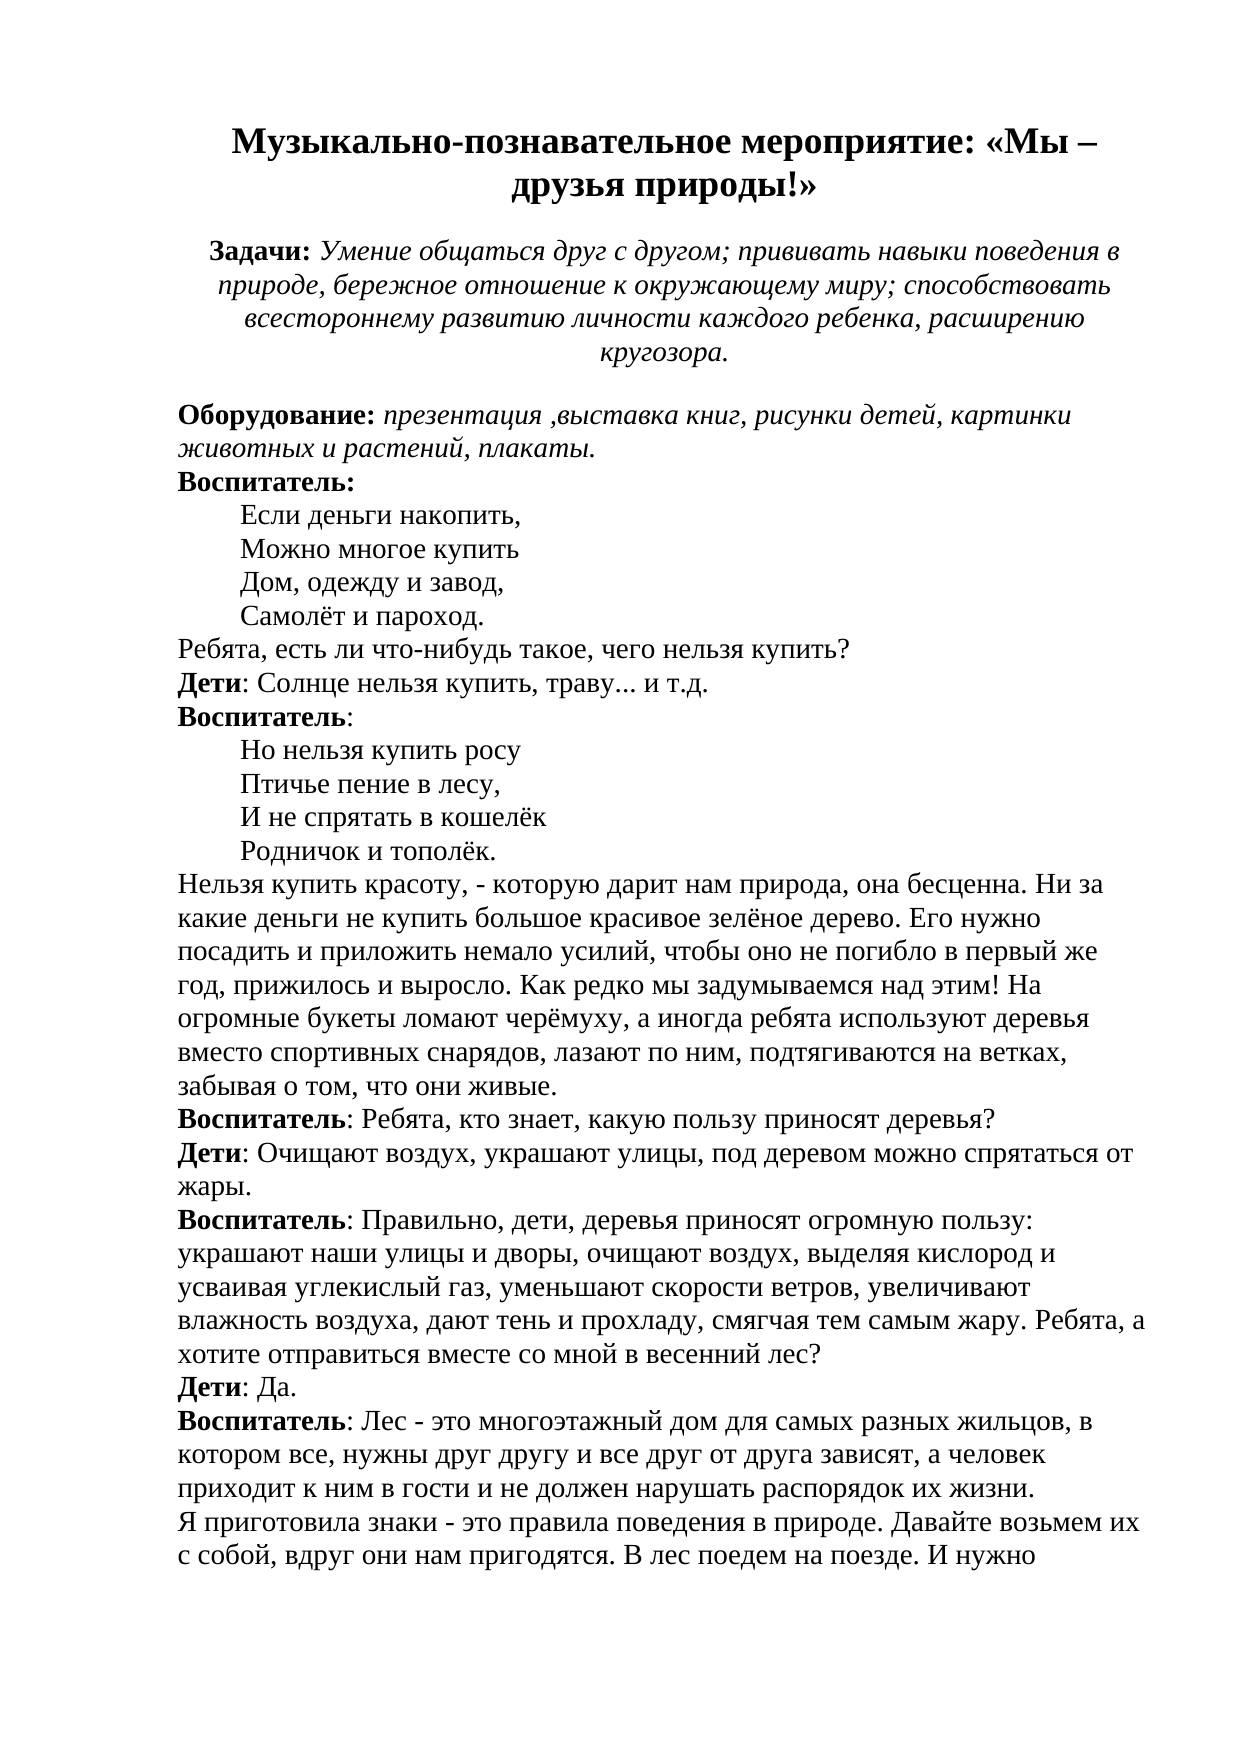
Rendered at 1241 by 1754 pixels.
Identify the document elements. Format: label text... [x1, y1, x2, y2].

text Воспитатель: Ребята, кто знает, какую пользу приносят деревья? [177, 1101, 1152, 1135]
text Птичье пение в лесу, [240, 766, 1152, 799]
text И не спрятать в кошелёк [240, 799, 1152, 833]
text Самолёт и пароход. [240, 598, 1152, 632]
text Дети: Очищают воздух, украшают улицы, под деревом можно спрятаться от жары. [177, 1135, 1152, 1202]
text Но нельзя купить росу [240, 732, 1152, 766]
text Воспитатель: Правильно, дети, деревья приносят огромную пользу: украшают наши улицы и дворы, очищают воздух, выделяя кислород и усваивая углекислый газ, уменьшают скорости ветров, увеличивают влажность воздуха, дают тень и прохладу, смягчая тем самым жару. Ребята, а хотите отправиться вместе со мной в весенний лес? [177, 1202, 1152, 1369]
text Родничок и тополёк. [240, 833, 1152, 866]
text Воспитатель: [177, 464, 1152, 497]
text Можно многое купить [240, 531, 1152, 564]
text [177, 1504, 1152, 1571]
text Дом, одежду и завод, [240, 564, 1152, 598]
text Воспитатель: Лес - это многоэтажный дом для самых разных жильцов, в котором все, нужны друг другу и все друг от друга зависят, а человек приходит к ним в гости и не должен нарушать распорядок их жизни. [177, 1403, 1152, 1504]
text Ребята, есть ли что-нибудь такое, чего нельзя купить? [177, 632, 1152, 665]
text Воспитатель: [177, 699, 1152, 732]
text Музыкально-познавательное мероприятие: «Мы – друзья природы!» [177, 118, 1152, 204]
text Нельзя купить красоту, - которую дарит нам природа, она бесценна. Ни за какие деньги не купить большое красивое зелёное дерево. Его нужно посадить и приложить немало усилий, чтобы оно не погибло в первый же год, прижилось и выросло. Как редко мы задумываемся над этим! На огромные букеты ломают черёмуху, а иногда ребята используют деревья вместо спортивных снарядов, лазают по ним, подтягиваются на ветках, забывая о том, что они живые. [177, 866, 1152, 1101]
text Дети: Солнце нельзя купить, траву... и т.д. [177, 665, 1152, 699]
text Оборудование: презентация ,выставка книг, рисунки детей, картинки животных и растений, плакаты. [177, 397, 1152, 464]
text Если деньги накопить, [240, 497, 1152, 531]
text Дети: Да. [177, 1369, 1152, 1403]
text Задачи: Умение общаться друг с другом; прививать навыки поведения в природе, бережное отношение к окружающему миру; способствовать всестороннему развитию личности каждого ребенка, расширению кругозора. [177, 233, 1152, 368]
